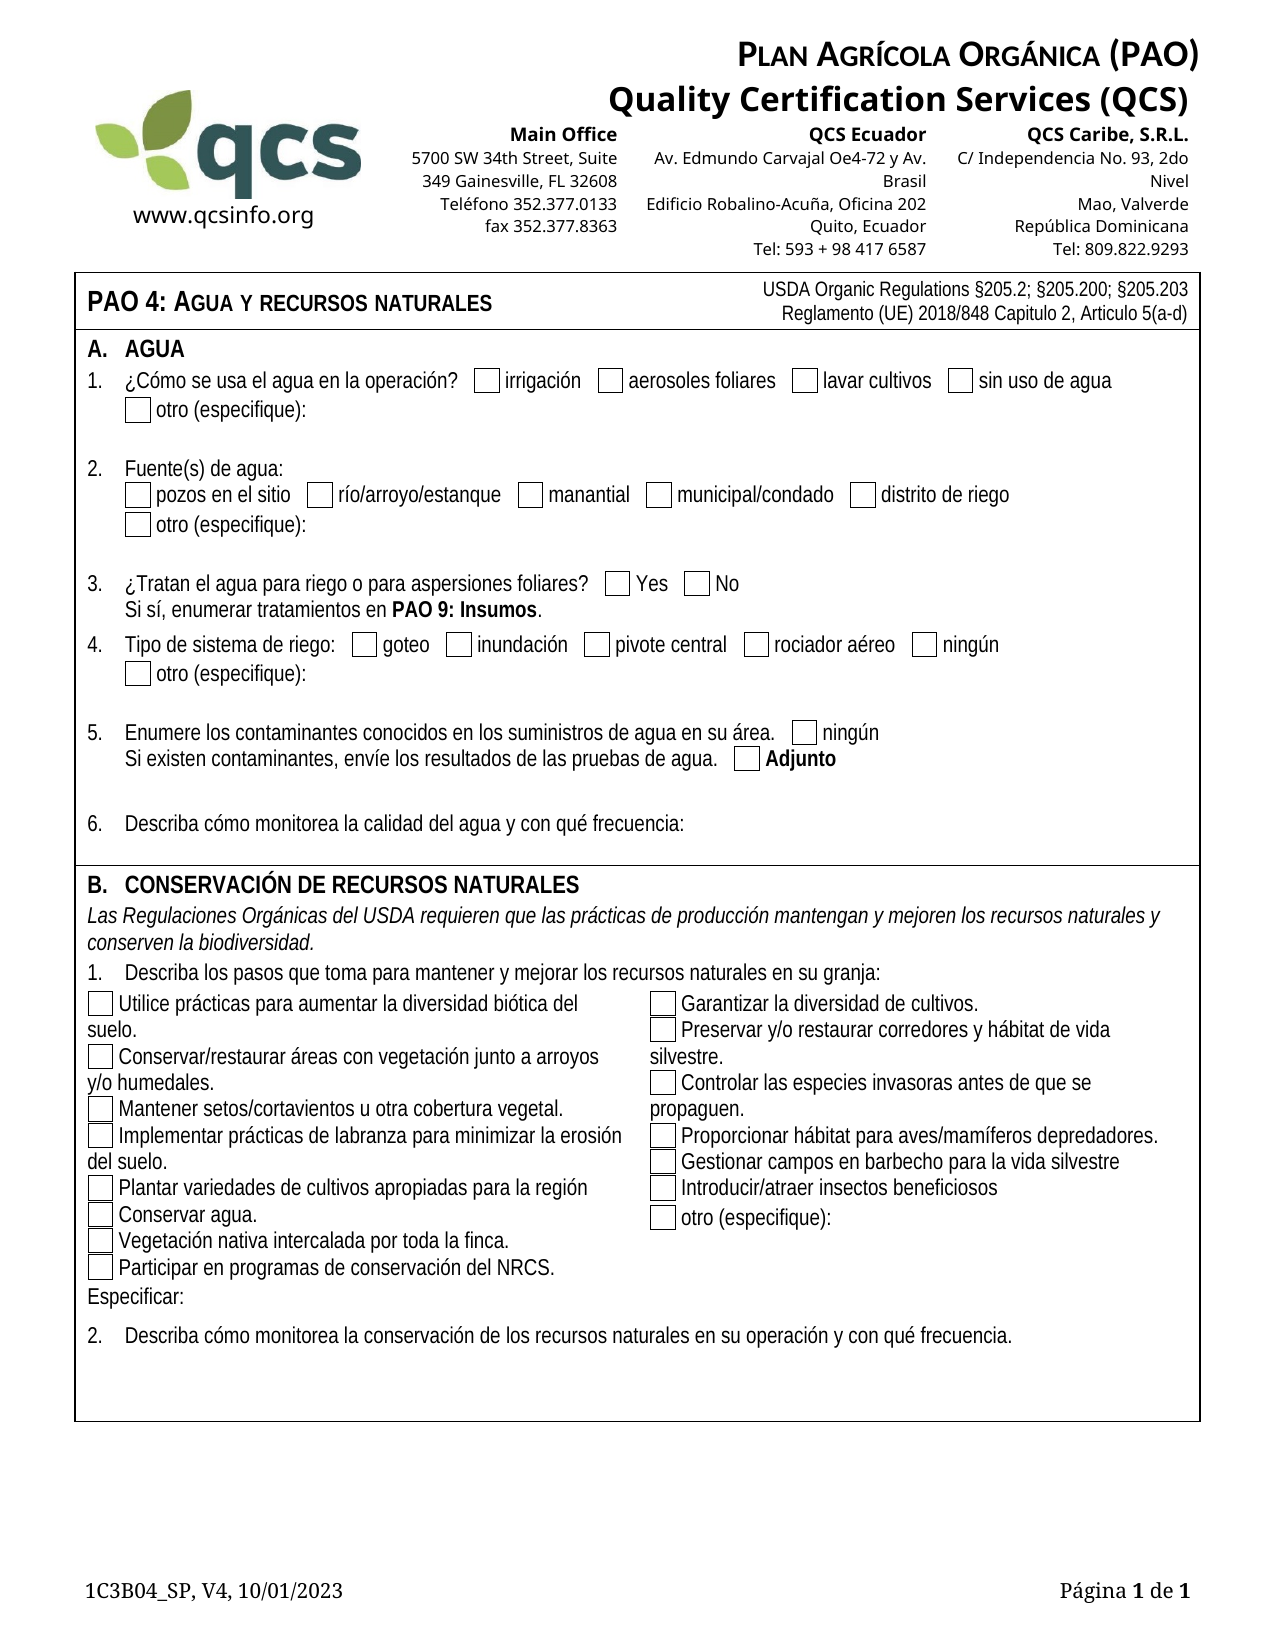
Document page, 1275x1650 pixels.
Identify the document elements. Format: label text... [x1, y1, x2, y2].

table_header USDA Organic Regulations §205.2; §205.200; §205.203 Reglamento (UE) 2018/848 Capitulo 2, Articulo 5(a-d) [638, 273, 1199, 329]
table_cell AGUA ¿Cómo se usa el agua en la operación? irrigación aerosoles foliares lavar cultivos sin uso de agua otro (especifique): Fuente(s) de agua: pozos en el sitio río/arroyo/estanque manantial municipal/condado distrito de riego otro (especifique): ¿Tratan el agua para riego o para aspersiones foliares? Yes No Si sí, enumerar tratamientos en PAO 9: Insumos. Tipo de sistema de riego: goteo inundación pivote central rociador aéreo ningún otro (especifique): Enumere los contaminantes conocidos en los suministros de agua en su área. ningún Si existen contaminantes, envíe los resultados de las pruebas de agua. Adjunto Describa cómo monitorea la calidad del agua y con qué frecuencia: [76, 330, 1199, 864]
table_header PAO 4: Agua y recursos naturales [76, 273, 637, 329]
picture [95, 90, 361, 199]
table_cell CONSERVACIÓN DE RECURSOS NATURALES Las Regulaciones Orgánicas del USDA requieren que las prácticas de producción mantengan y mejoren los recursos naturales y conserven la biodiversidad. Describa los pasos que toma para mantener y mejorar los recursos naturales en su granja: [76, 866, 1199, 990]
table_cell Describa cómo monitorea la conservación de los recursos naturales en su operación y con qué frecuencia. [76, 1311, 1199, 1421]
table_cell Garantizar la diversidad de cultivos. Preservar y/o restaurar corredores y hábitat de vida silvestre. Controlar las especies invasoras antes de que se propaguen. Proporcionar hábitat para aves/mamíferos depredadores. Gestionar campos en barbecho para la vida silvestre Introducir/atraer insectos beneficiosos otro (especifique): [638, 990, 1199, 1311]
table_cell Utilice prácticas para aumentar la diversidad biótica del suelo. Conservar/restaurar áreas con vegetación junto a arroyos y/o humedales. Mantener setos/cortavientos u otra cobertura vegetal. Implementar prácticas de labranza para minimizar la erosión del suelo. Plantar variedades de cultivos apropiadas para la región Conservar agua. Vegetación nativa intercalada por toda la finca. Participar en programas de conservación del NRCS. Especificar: [76, 990, 637, 1311]
